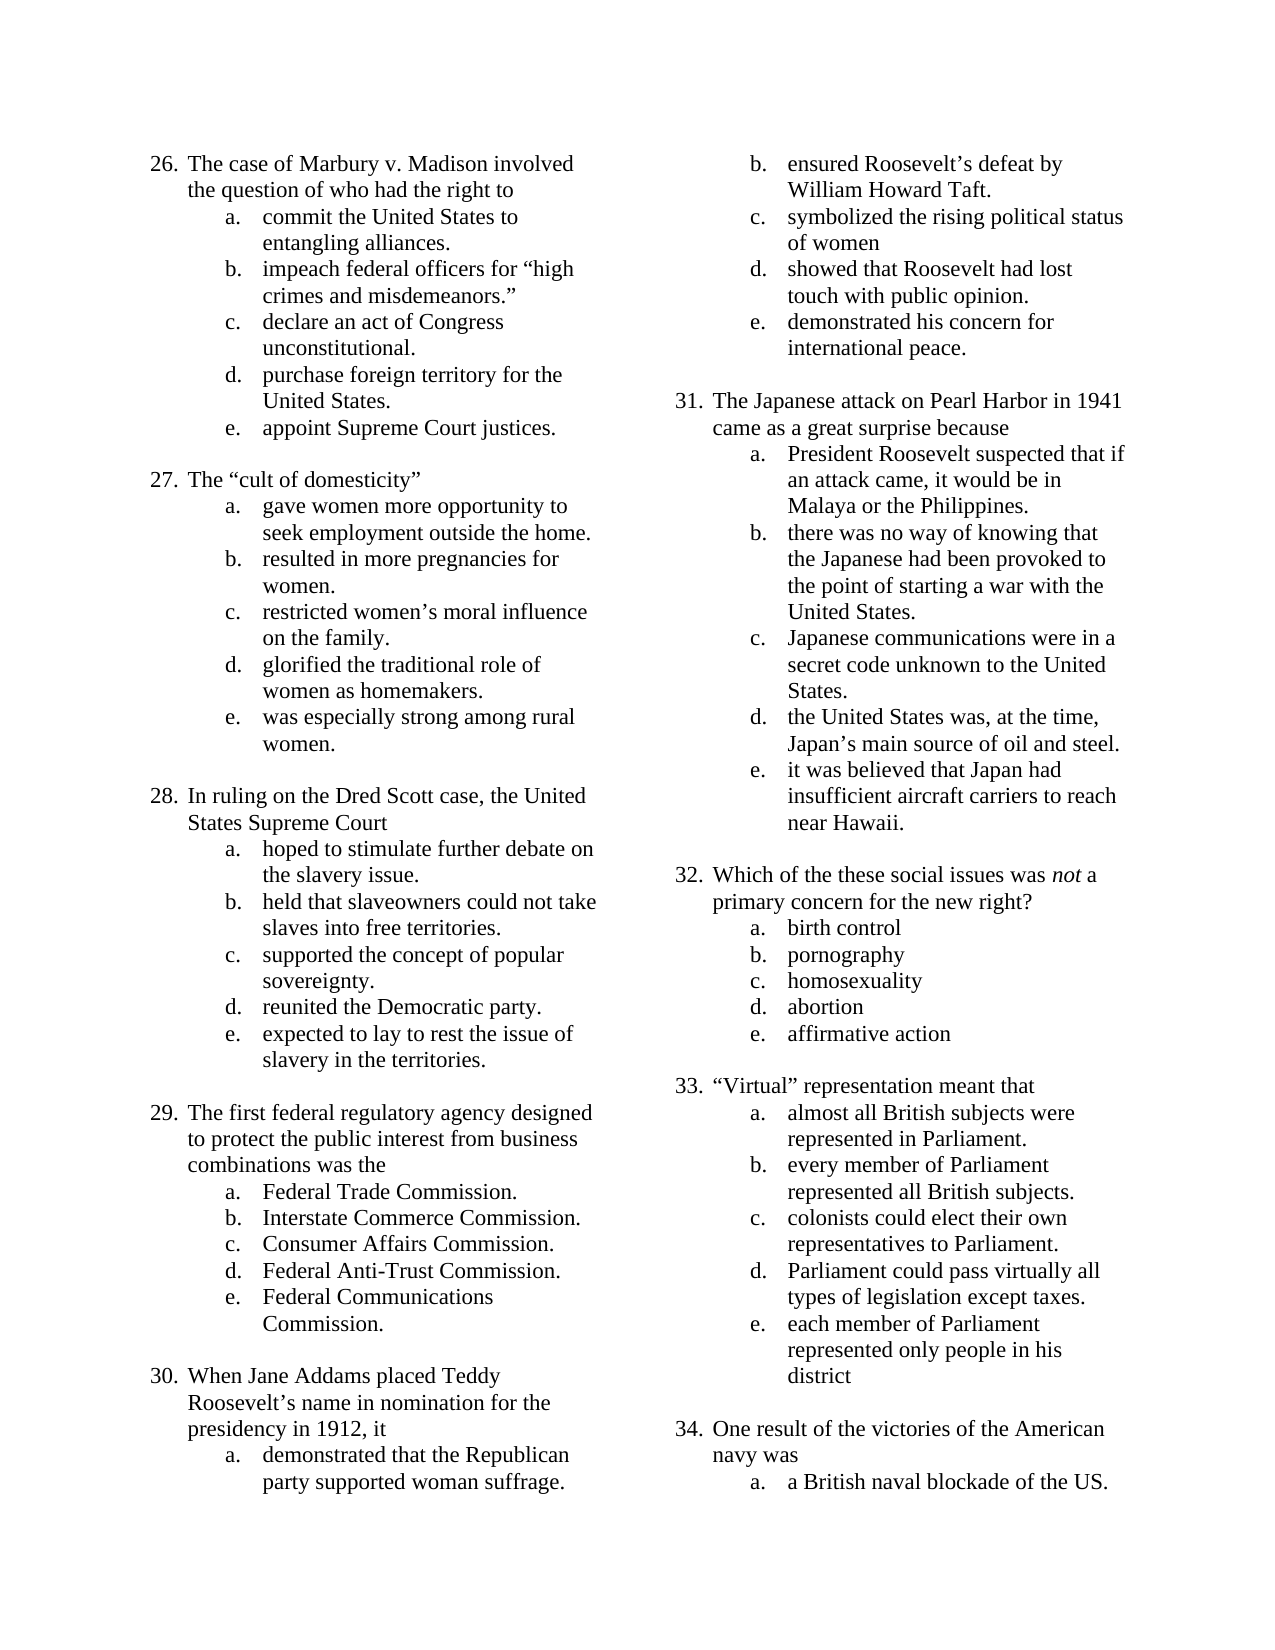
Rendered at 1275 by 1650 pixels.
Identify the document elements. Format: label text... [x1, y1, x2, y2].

list Consumer Affairs Commission. [225, 1231, 600, 1257]
list purchase foreign territory for the United States. [225, 361, 600, 413]
list restricted women’s moral influence on the family. [225, 598, 600, 651]
list The “cult of domesticity” [150, 466, 600, 493]
list President Roosevelt suspected that if an attack came, it would be in Malaya or the Philippines. [750, 440, 1125, 519]
list Parliament could pass virtually all types of legislation except taxes. [750, 1257, 1125, 1309]
list “Virtual” representation meant that [675, 1072, 1125, 1099]
list birth control [750, 914, 1125, 941]
list demonstrated his concern for international peace. [750, 308, 1125, 361]
list homosexuality [750, 967, 1125, 993]
list pornography [750, 941, 1125, 967]
list supported the concept of popular sovereignty. [225, 941, 600, 993]
list The case of Marbury v. Madison involved the question of who had the right to [150, 150, 600, 203]
list The Japanese attack on Pearl Harbor in 1941 came as a great surprise because [675, 387, 1125, 440]
list showed that Roosevelt had lost touch with public opinion. [750, 255, 1125, 308]
list resulted in more pregnancies for women. [225, 545, 600, 598]
list hoped to stimulate further debate on the slavery issue. [225, 835, 600, 888]
list symbolized the rising political status of women [750, 203, 1125, 255]
list it was believed that Japan had insufficient aircraft carriers to reach near Hawaii. [750, 756, 1125, 835]
list was especially strong among rural women. [225, 703, 600, 756]
list Japanese communications were in a secret code unknown to the United States. [750, 624, 1125, 703]
list impeach federal officers for “high crimes and misdemeanors.” [225, 255, 600, 308]
list expected to lay to rest the issue of slavery in the territories. [225, 1020, 600, 1072]
list When Jane Addams placed Teddy Roosevelt’s name in nomination for the presidency in 1912, it [150, 1362, 600, 1441]
list Which of the these social issues was not a primary concern for the new right? [675, 862, 1125, 914]
list abortion [750, 993, 1125, 1020]
list Federal Communications Commission. [225, 1283, 600, 1336]
list The first federal regulatory agency designed to protect the public interest from business combinations was the [150, 1099, 600, 1178]
list demonstrated that the Republican party supported woman suffrage. [225, 1441, 600, 1494]
list ensured Roosevelt’s defeat by William Howard Taft. [750, 150, 1125, 203]
list gave women more opportunity to seek employment outside the home. [225, 493, 600, 545]
list Federal Trade Commission. [225, 1178, 600, 1204]
list each member of Parliament represented only people in his district [750, 1309, 1125, 1389]
list colonists could elect their own representatives to Parliament. [750, 1204, 1125, 1257]
list held that slaveowners could not take slaves into free territories. [225, 888, 600, 941]
list appoint Supreme Court justices. [225, 413, 600, 440]
list In ruling on the Dred Scott case, the United States Supreme Court [150, 782, 600, 835]
list Federal Anti-Trust Commission. [225, 1257, 600, 1283]
list glorified the traditional role of women as homemakers. [225, 651, 600, 703]
list a British naval blockade of the US. [750, 1468, 1125, 1494]
list declare an act of Congress unconstitutional. [225, 308, 600, 361]
list every member of Parliament represented all British subjects. [750, 1151, 1125, 1204]
list affirmative action [750, 1020, 1125, 1046]
list almost all British subjects were represented in Parliament. [750, 1099, 1125, 1151]
list Interstate Commerce Commission. [225, 1204, 600, 1231]
list reunited the Democratic party. [225, 993, 600, 1020]
list the United States was, at the time, Japan’s main source of oil and steel. [750, 703, 1125, 756]
list One result of the victories of the American navy was [675, 1415, 1125, 1468]
list there was no way of knowing that the Japanese had been provoked to the point of starting a war with the United States. [750, 519, 1125, 624]
list commit the United States to entangling alliances. [225, 203, 600, 255]
